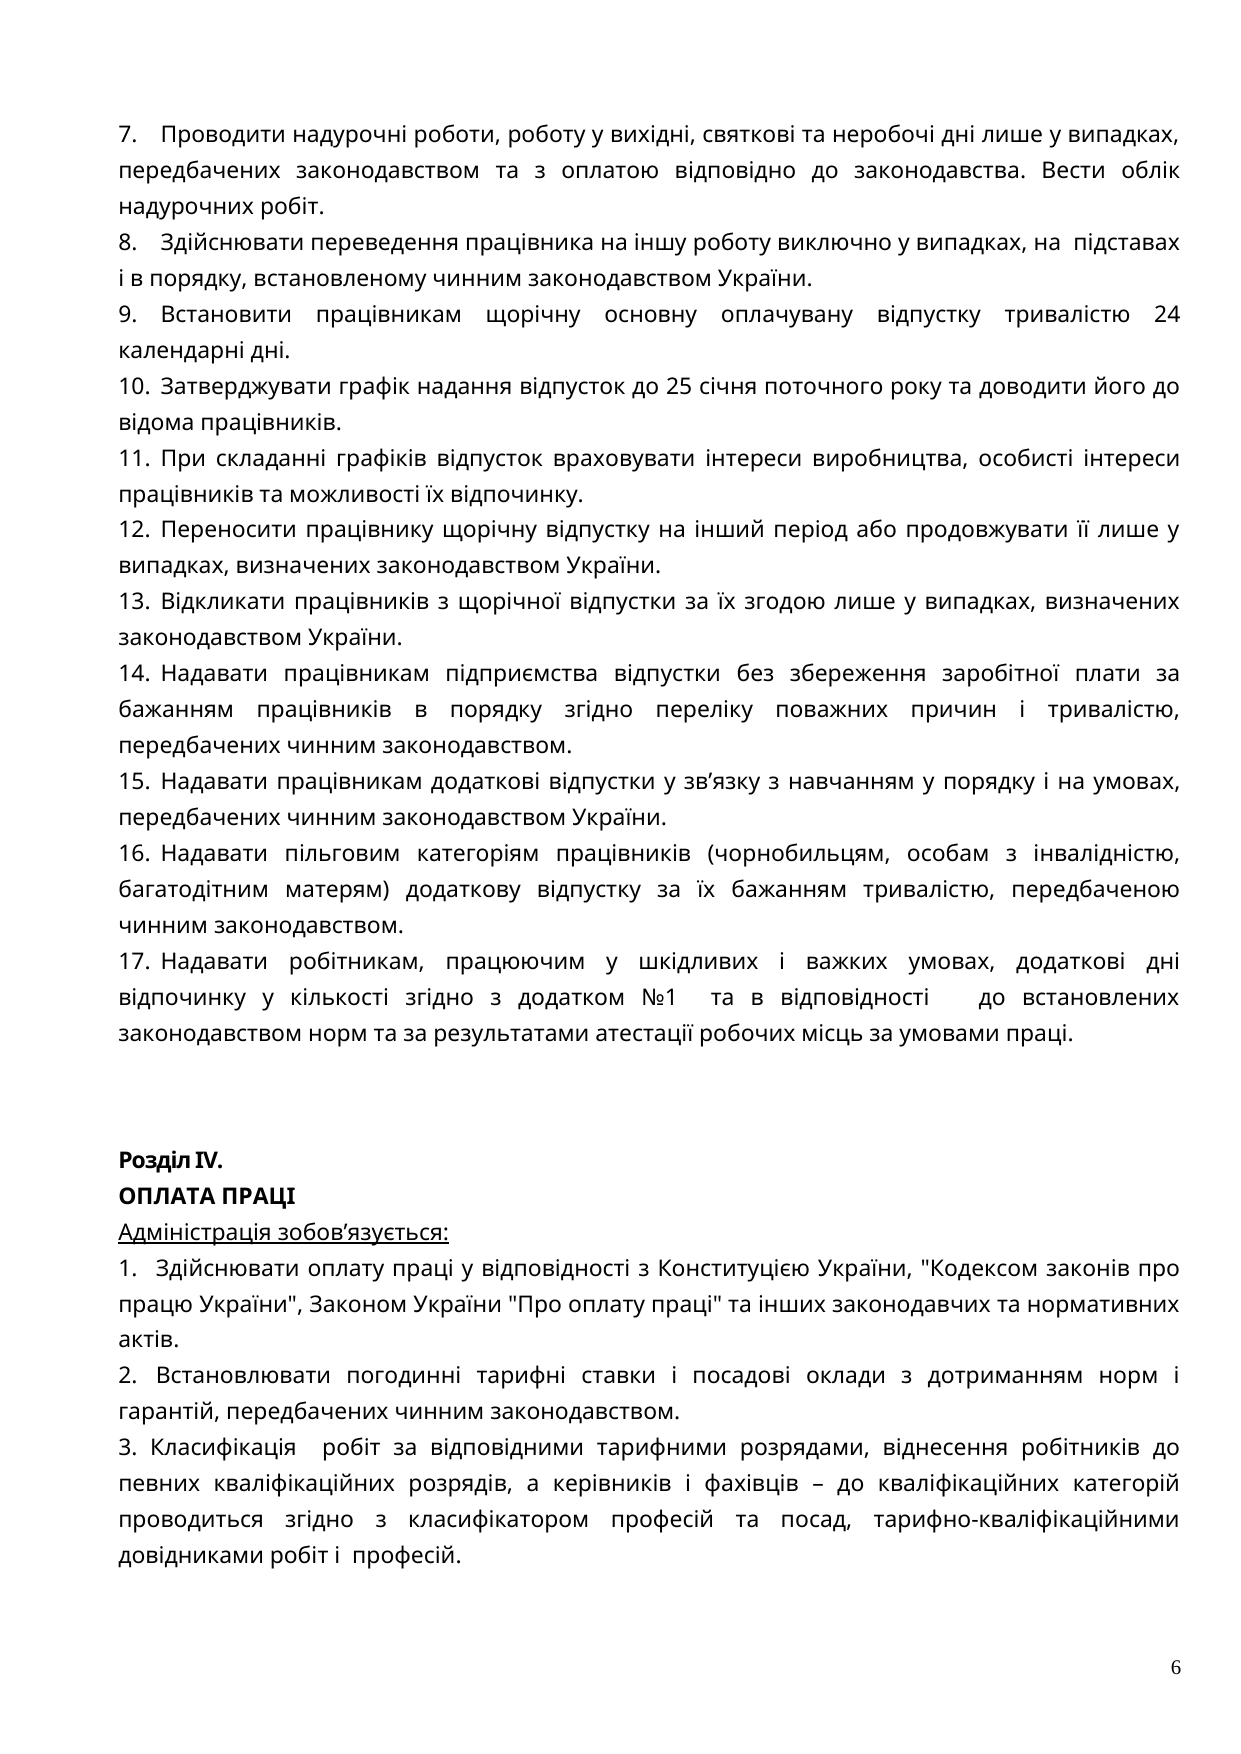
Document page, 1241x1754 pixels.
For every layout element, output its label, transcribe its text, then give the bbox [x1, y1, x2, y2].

list Здійснювати переведення працівника на іншу роботу виключно у випадках, на підставах і в порядку, встановленому чинним законодавством України. [118, 226, 1181, 293]
list Надавати працівникам підприємства відпустки без збереження заробітної плати за бажанням працівників в порядку згідно переліку поважних причин і тривалістю, передбачених чинним законодавством. [118, 657, 1181, 760]
list Затверджувати графік надання відпусток до 25 січня поточного року та доводити його до відома працівників. [118, 370, 1181, 437]
text Розділ IV. [118, 1144, 1181, 1175]
list Відкликати працівників з щорічної відпустки за їх згодою лише у випадках, визначених законодавством України. [118, 585, 1181, 652]
text 3. Класифікація робіт за відповідними тарифними розрядами, віднесення робітників до певних кваліфікаційних розрядів, а керівників і фахівців – до кваліфікаційних категорій проводиться згідно з класифікатором професій та посад, тарифно-кваліфікаційними довідниками робіт і професій. [118, 1431, 1181, 1570]
list Надавати пільговим категоріям працівників (чорнобильцям, особам з інвалідністю, багатодітним матерям) додаткову відпустку за їх бажанням тривалістю, передбаченою чинним законодавством. [118, 837, 1181, 940]
list Здійснювати оплату праці у відповідності з Конституцією України, "Кодексом законів про працю України", Законом України "Про оплату праці" та інших законодавчих та нормативних актів. [118, 1252, 1181, 1355]
text Адміністрація зобов’язується: [118, 1216, 1181, 1247]
list Надавати працівникам додаткові відпустки у зв’язку з навчанням у порядку і на умовах, передбачених чинним законодавством України. [118, 765, 1181, 832]
list При складанні графіків відпусток враховувати інтереси виробництва, особисті інтереси працівників та можливості їх відпочинку. [118, 442, 1181, 509]
subtitle ОПЛАТА ПРАЦІ [118, 1180, 1181, 1211]
list Встановлювати погодинні тарифні ставки і посадові оклади з дотриманням норм і гарантій, передбачених чинним законодавством. [118, 1359, 1181, 1427]
list Проводити надурочні роботи, роботу у вихідні, святкові та неробочі дні лише у випадках, передбачених законодавством та з оплатою відповідно до законодавства. Вести облік надурочних робіт. [118, 118, 1181, 221]
list Надавати робітникам, працюючим у шкідливих і важких умовах, додаткові дні відпочинку у кількості згідно з додатком №1 та в відповідності до встановлених законодавством норм та за результатами атестації робочих місць за умовами праці. [118, 945, 1181, 1048]
list Встановити працівникам щорічну основну оплачувану відпустку тривалістю 24 календарні дні. [118, 298, 1181, 365]
list Переносити працівнику щорічну відпустку на інший період або продовжувати її лише у випадках, визначених законодавством України. [118, 513, 1181, 581]
